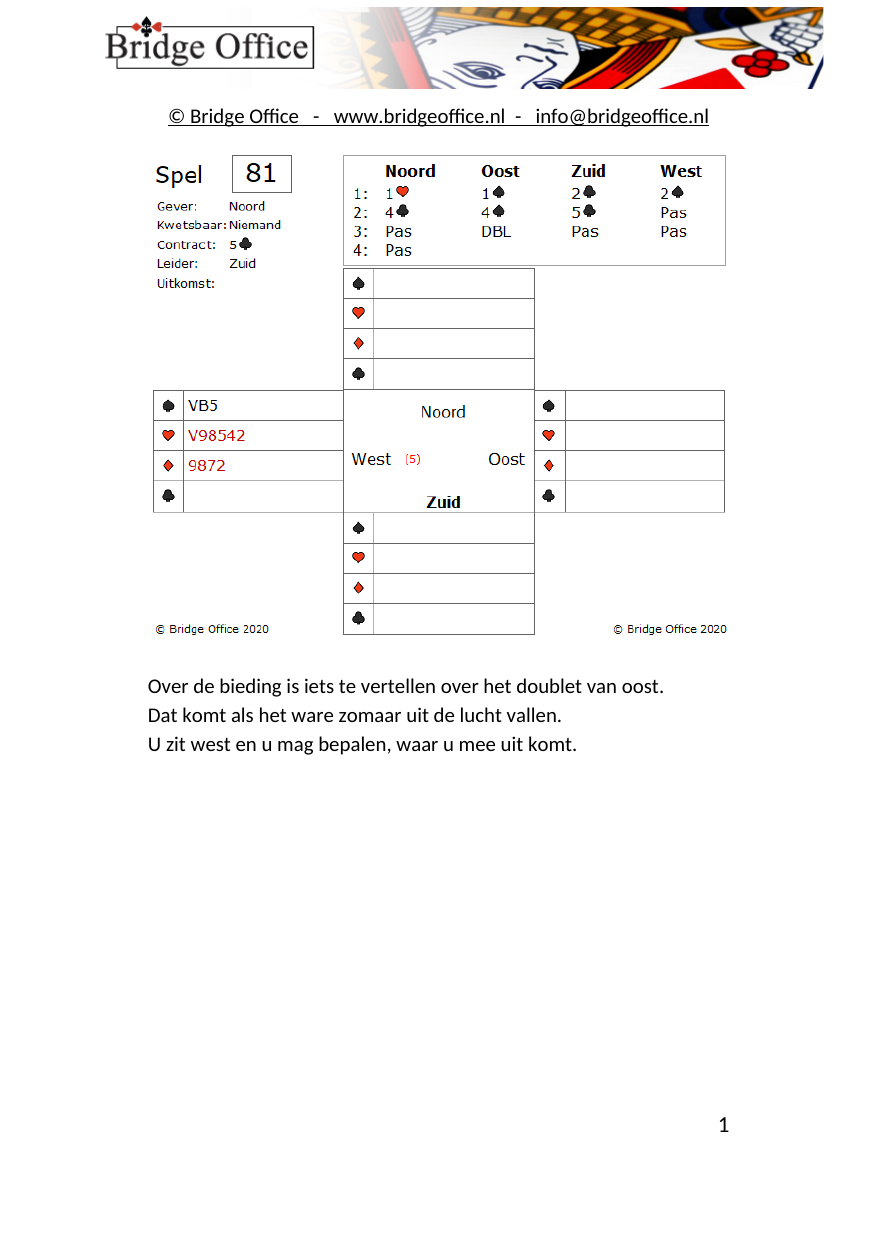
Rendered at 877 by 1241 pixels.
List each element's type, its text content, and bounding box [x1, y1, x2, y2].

text Dat komt als het ware zomaar uit de lucht vallen. [148, 702, 729, 728]
picture [147, 147, 730, 640]
text Over de bieding is iets te vertellen over het doublet van oost. [148, 644, 729, 699]
picture [78, 7, 824, 89]
text U zit west en u mag bepalen, waar u mee uit komt. [148, 732, 729, 757]
